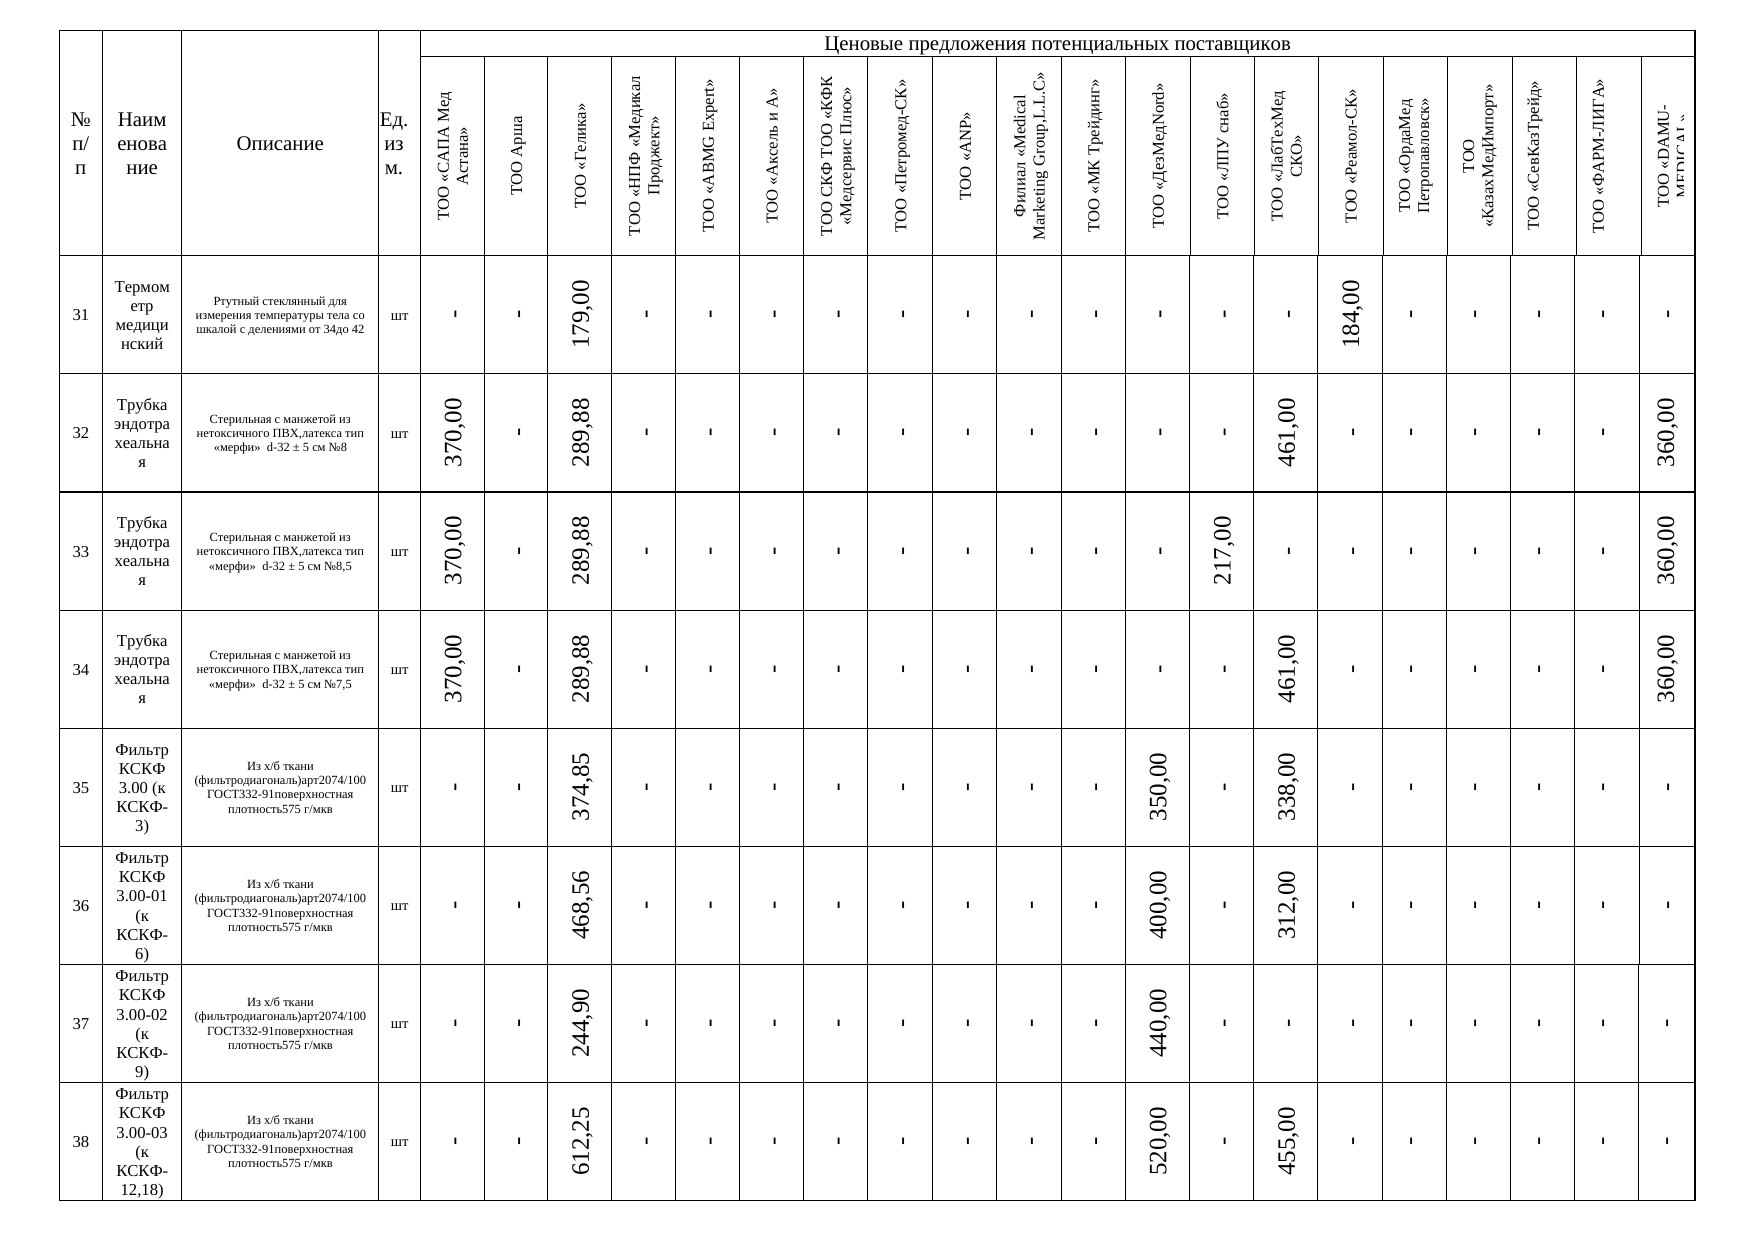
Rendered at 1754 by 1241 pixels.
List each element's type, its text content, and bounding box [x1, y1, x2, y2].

table_cell - [1318, 729, 1382, 846]
table_cell Термометр медицинский [103, 256, 181, 373]
table_cell - [485, 611, 547, 728]
table_cell - [1511, 729, 1574, 846]
table_cell - [1062, 965, 1125, 1082]
table_cell - [1383, 1083, 1446, 1200]
table_cell Стерильная с манжетой из нетоксичного ПВХ,латекса тип «мерфи» d-32 ± 5 см №8 [182, 374, 378, 491]
table_cell 338,00 [1254, 729, 1317, 846]
table_cell - [421, 256, 484, 373]
table_cell 289,88 [548, 493, 611, 609]
table_cell - [1575, 493, 1639, 609]
table_cell 374,85 [548, 729, 611, 846]
table_cell 461,00 [1254, 374, 1317, 491]
table_cell - [1447, 493, 1510, 609]
table_cell ТОО «Аксель и А» [740, 57, 803, 255]
table_cell - [1190, 847, 1253, 964]
table_cell - [804, 1083, 867, 1200]
table_cell - [804, 256, 867, 373]
table_cell 289,88 [548, 611, 611, 728]
table_cell 36 [60, 847, 102, 964]
table_cell - [1447, 374, 1510, 491]
table_cell - [421, 847, 484, 964]
table_cell - [804, 965, 867, 1082]
table_cell - [868, 847, 932, 964]
table_cell 33 [60, 493, 102, 609]
table_cell - [997, 965, 1061, 1082]
table_cell - [1575, 611, 1639, 728]
table_cell 440,00 [1126, 965, 1189, 1082]
table_cell - [868, 374, 932, 491]
table_cell 244,90 [548, 965, 611, 1082]
table_cell - [1190, 965, 1253, 1082]
table_cell - [997, 374, 1061, 491]
table_header № п/п [60, 31, 102, 255]
table_cell - [804, 611, 867, 728]
table_cell 455,00 [1254, 1083, 1317, 1200]
table_cell - [740, 493, 803, 609]
table_cell 370,00 [421, 611, 484, 728]
table_cell - [485, 1083, 547, 1200]
table_cell Из х/б ткани (фильтродиагональ)арт2074/100 ГОСТ332-91поверхностная плотность575 г/мкв [182, 847, 378, 964]
table_cell - [1190, 374, 1253, 491]
table_cell ТОО СКФ ТОО «КФК «Медсервис Плюс» [804, 57, 867, 255]
table_cell шт [379, 729, 420, 846]
table_cell - [1190, 256, 1253, 373]
table_cell шт [379, 611, 420, 728]
table_cell - [1126, 256, 1189, 373]
table_cell - [740, 729, 803, 846]
table_cell - [1575, 965, 1638, 1082]
table_cell ТОО «СевКазТрейд» [1513, 57, 1576, 255]
table_cell - [676, 611, 739, 728]
table_cell Фильтр КСКФ 3.00-01 (к КСКФ-6) [103, 847, 181, 964]
table_cell - [1447, 1083, 1510, 1200]
table_cell - [933, 256, 996, 373]
table_cell Фильтр КСКФ 3.00 (к КСКФ-3) [103, 729, 181, 846]
table_cell - [1190, 611, 1253, 728]
table_cell ТОО «ФАРМ-ЛИГА» [1577, 57, 1641, 255]
table_cell ТОО Арша [485, 57, 547, 255]
table_cell ТОО «ДезМедNord» [1126, 57, 1190, 255]
table_cell - [933, 374, 996, 491]
table_cell 312,00 [1254, 847, 1317, 964]
table_cell - [676, 493, 739, 609]
table_cell - [933, 965, 996, 1082]
table_header Ценовые предложения потенциальных поставщиков [421, 31, 1694, 56]
table_cell - [1254, 256, 1317, 373]
table_cell шт [379, 256, 420, 373]
table_cell - [1511, 847, 1574, 964]
table_cell - [1640, 256, 1694, 373]
table_cell - [1447, 729, 1510, 846]
table_cell - [421, 729, 484, 846]
table_cell ТОО «DAMU-MEDICAL» [1642, 57, 1694, 255]
table_cell ТОО «МК Трейдинг» [1062, 57, 1125, 255]
table_cell - [1190, 729, 1253, 846]
table_cell Ртутный стеклянный для измерения температуры тела со шкалой с делениями от 34до 42 [182, 256, 378, 373]
table_cell Трубка эндотрахеальная [103, 374, 181, 491]
table_cell - [1575, 256, 1639, 373]
table_cell - [1447, 847, 1510, 964]
table_cell - [612, 374, 675, 491]
table_cell 612,25 [548, 1083, 611, 1200]
table_cell - [676, 374, 739, 491]
table_cell - [676, 256, 739, 373]
table_cell - [676, 729, 739, 846]
table_cell ТОО «ЛПУ снаб» [1191, 57, 1254, 255]
table_cell шт [379, 847, 420, 964]
table_cell - [1318, 1083, 1382, 1200]
table_cell - [421, 1083, 484, 1200]
table_header Ед. изм. [379, 31, 420, 255]
table_cell Филиал «Medical Marketing Group,L.L.C» [997, 57, 1061, 255]
table_cell - [1511, 256, 1574, 373]
table_cell Стерильная с манжетой из нетоксичного ПВХ,латекса тип «мерфи» d-32 ± 5 см №7,5 [182, 611, 378, 728]
table_cell - [933, 729, 996, 846]
table_cell ТОО «Гелика» [548, 57, 611, 255]
table_cell Из х/б ткани (фильтродиагональ)арт2074/100 ГОСТ332-91поверхностная плотность575 г/мкв [182, 965, 378, 1082]
table_cell - [997, 1083, 1061, 1200]
table_cell - [1254, 965, 1317, 1082]
table_cell - [485, 256, 547, 373]
table_cell - [933, 1083, 996, 1200]
table_cell Стерильная с манжетой из нетоксичного ПВХ,латекса тип «мерфи» d-32 ± 5 см №8,5 [182, 493, 378, 609]
table_cell - [612, 729, 675, 846]
table_cell 360,00 [1640, 493, 1694, 609]
table_cell Трубка эндотрахеальная [103, 493, 181, 609]
table_cell - [804, 847, 867, 964]
table_cell 32 [60, 374, 102, 491]
table_cell - [612, 847, 675, 964]
table_cell - [1640, 729, 1694, 846]
table_cell - [868, 1083, 932, 1200]
table_cell - [1447, 256, 1510, 373]
table_cell 370,00 [421, 493, 484, 609]
table_cell - [868, 965, 932, 1082]
table_cell Из х/б ткани (фильтродиагональ)арт2074/100 ГОСТ332-91поверхностная плотность575 г/мкв [182, 729, 378, 846]
table_cell - [933, 611, 996, 728]
table_cell - [868, 729, 932, 846]
table_cell 217,00 [1190, 493, 1253, 609]
table_cell - [1062, 847, 1125, 964]
table_cell шт [379, 1083, 420, 1200]
table_cell - [1190, 1083, 1253, 1200]
table_cell Трубка эндотрахеальная [103, 611, 181, 728]
table_cell - [868, 256, 932, 373]
table_cell - [1383, 965, 1446, 1082]
table_cell - [868, 493, 932, 609]
table_cell - [1383, 847, 1446, 964]
table_cell 360,00 [1640, 374, 1694, 491]
table_cell - [421, 965, 484, 1082]
table_cell 400,00 [1126, 847, 1189, 964]
table_cell - [1062, 1083, 1125, 1200]
table_cell ТОО «ОрдаМед Петропавловск» [1384, 57, 1447, 255]
table_cell - [1639, 965, 1694, 1082]
table_cell - [1062, 729, 1125, 846]
table_cell - [1318, 374, 1382, 491]
table_cell 35 [60, 729, 102, 846]
table_cell - [612, 965, 675, 1082]
table_cell - [933, 847, 996, 964]
table_cell 34 [60, 611, 102, 728]
table_cell - [740, 256, 803, 373]
table_cell - [1447, 965, 1510, 1082]
table_cell - [1383, 493, 1446, 609]
table_cell - [1383, 374, 1446, 491]
table_cell - [485, 847, 547, 964]
table_cell - [1318, 965, 1382, 1082]
table_cell - [1575, 1083, 1638, 1200]
table_cell - [1318, 611, 1382, 728]
table_cell 468,56 [548, 847, 611, 964]
table_cell - [1575, 729, 1639, 846]
table_cell 37 [60, 965, 102, 1082]
table_cell 31 [60, 256, 102, 373]
table_cell - [997, 847, 1061, 964]
table_cell - [676, 965, 739, 1082]
table_cell - [1511, 965, 1574, 1082]
table_cell ТОО «ANP» [933, 57, 996, 255]
table_cell - [740, 965, 803, 1082]
table_cell ТОО «Реамол-СК» [1319, 57, 1383, 255]
table_cell - [1126, 374, 1189, 491]
table_cell - [1062, 256, 1125, 373]
table_cell - [933, 493, 996, 609]
table_cell - [612, 611, 675, 728]
table_cell 360,00 [1640, 611, 1694, 728]
table_cell - [1639, 1083, 1694, 1200]
table_cell - [612, 1083, 675, 1200]
table_cell - [1575, 847, 1639, 964]
table_cell шт [379, 493, 420, 609]
table_cell 38 [60, 1083, 102, 1200]
table_cell шт [379, 965, 420, 1082]
table_cell - [740, 1083, 803, 1200]
table_cell - [804, 729, 867, 846]
table_cell - [1318, 847, 1382, 964]
table_cell - [1062, 493, 1125, 609]
table_cell - [1640, 847, 1694, 964]
table_cell - [1511, 611, 1574, 728]
table_header Описание [182, 31, 378, 255]
table_cell - [1447, 611, 1510, 728]
table_cell - [1383, 611, 1446, 728]
table_cell - [804, 493, 867, 609]
table_cell - [485, 965, 547, 1082]
table_cell ТОО «Петромед-СК» [868, 57, 932, 255]
table_cell Из х/б ткани (фильтродиагональ)арт2074/100 ГОСТ332-91поверхностная плотность575 г/мкв [182, 1083, 378, 1200]
table_cell 370,00 [421, 374, 484, 491]
table_cell 184,00 [1318, 256, 1382, 373]
table_cell - [485, 729, 547, 846]
table_cell - [1511, 1083, 1574, 1200]
table_cell 289,88 [548, 374, 611, 491]
table_cell - [997, 729, 1061, 846]
table_cell - [1383, 256, 1446, 373]
table_cell ТОО «НПФ «Медикал Проджект» [612, 57, 675, 255]
table_cell - [485, 493, 547, 609]
table_cell - [1062, 374, 1125, 491]
table_cell 461,00 [1254, 611, 1317, 728]
table_cell - [868, 611, 932, 728]
table_cell - [676, 1083, 739, 1200]
table_cell - [485, 374, 547, 491]
table_cell - [1575, 374, 1639, 491]
table_cell - [1383, 729, 1446, 846]
table_header Наименование [103, 31, 181, 255]
table_cell ТОО «ABMG Expert» [676, 57, 739, 255]
table_cell ТОО «КазахМедИмпорт» [1448, 57, 1512, 255]
table_cell - [1511, 374, 1574, 491]
table_cell - [1126, 611, 1189, 728]
table_cell - [1254, 493, 1317, 609]
table_cell - [997, 493, 1061, 609]
table_cell ТОО «ЛабТехМед СКО» [1255, 57, 1318, 255]
table_cell - [676, 847, 739, 964]
table_cell Фильтр КСКФ 3.00-03 (к КСКФ-12,18) [103, 1083, 181, 1200]
table_cell - [740, 847, 803, 964]
table_cell - [997, 611, 1061, 728]
table_cell 520,00 [1126, 1083, 1189, 1200]
table_cell 179,00 [548, 256, 611, 373]
table_cell - [804, 374, 867, 491]
table_cell - [997, 256, 1061, 373]
table_cell - [740, 374, 803, 491]
table_cell ТОО «САПА Мед Астана» [421, 57, 484, 255]
table_cell - [1511, 493, 1574, 609]
table_cell - [612, 493, 675, 609]
table_cell 350,00 [1126, 729, 1189, 846]
table_cell - [1062, 611, 1125, 728]
table_cell - [1318, 493, 1382, 609]
table_cell - [612, 256, 675, 373]
table_cell Фильтр КСКФ 3.00-02 (к КСКФ-9) [103, 965, 181, 1082]
table_cell - [740, 611, 803, 728]
table_cell - [1126, 493, 1189, 609]
table_cell шт [379, 374, 420, 491]
